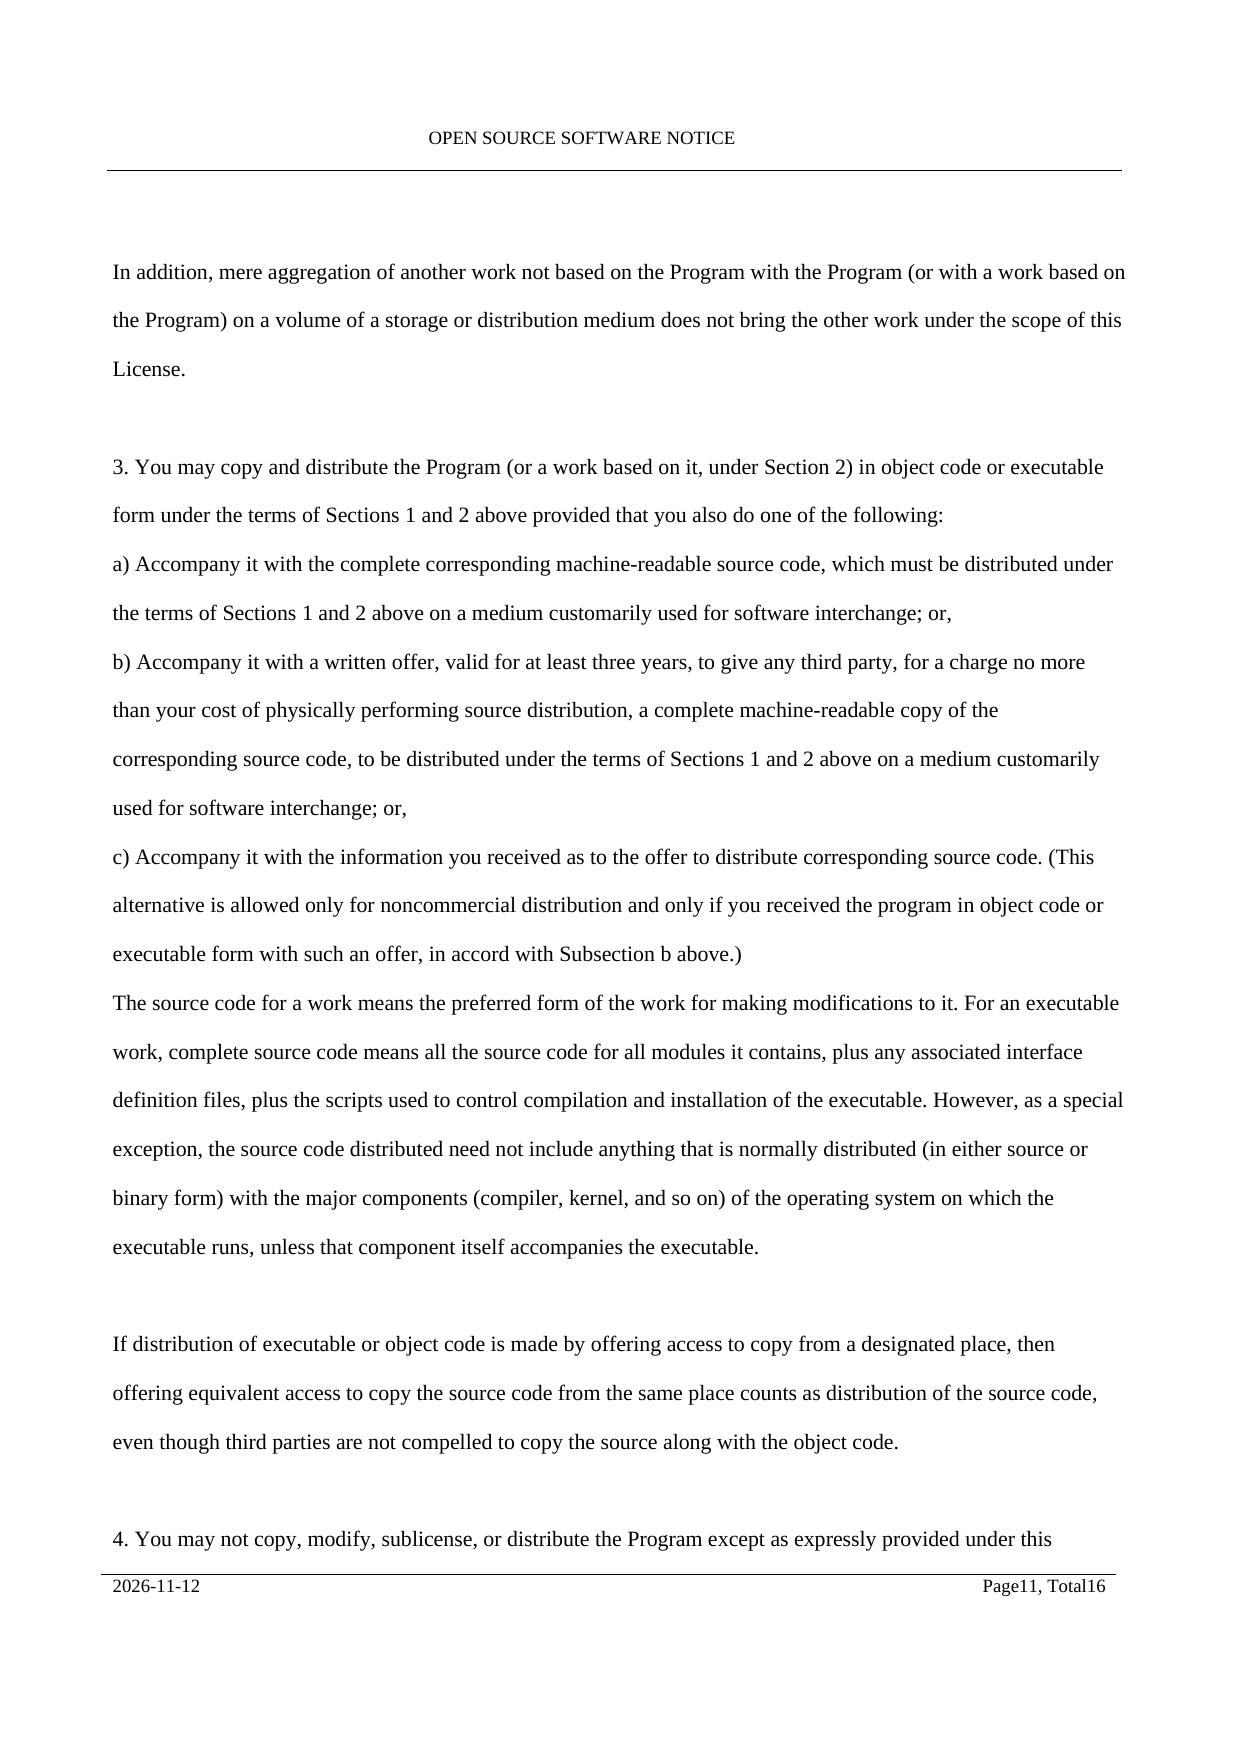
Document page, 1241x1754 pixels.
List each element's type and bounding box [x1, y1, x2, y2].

text [112, 206, 1128, 1555]
